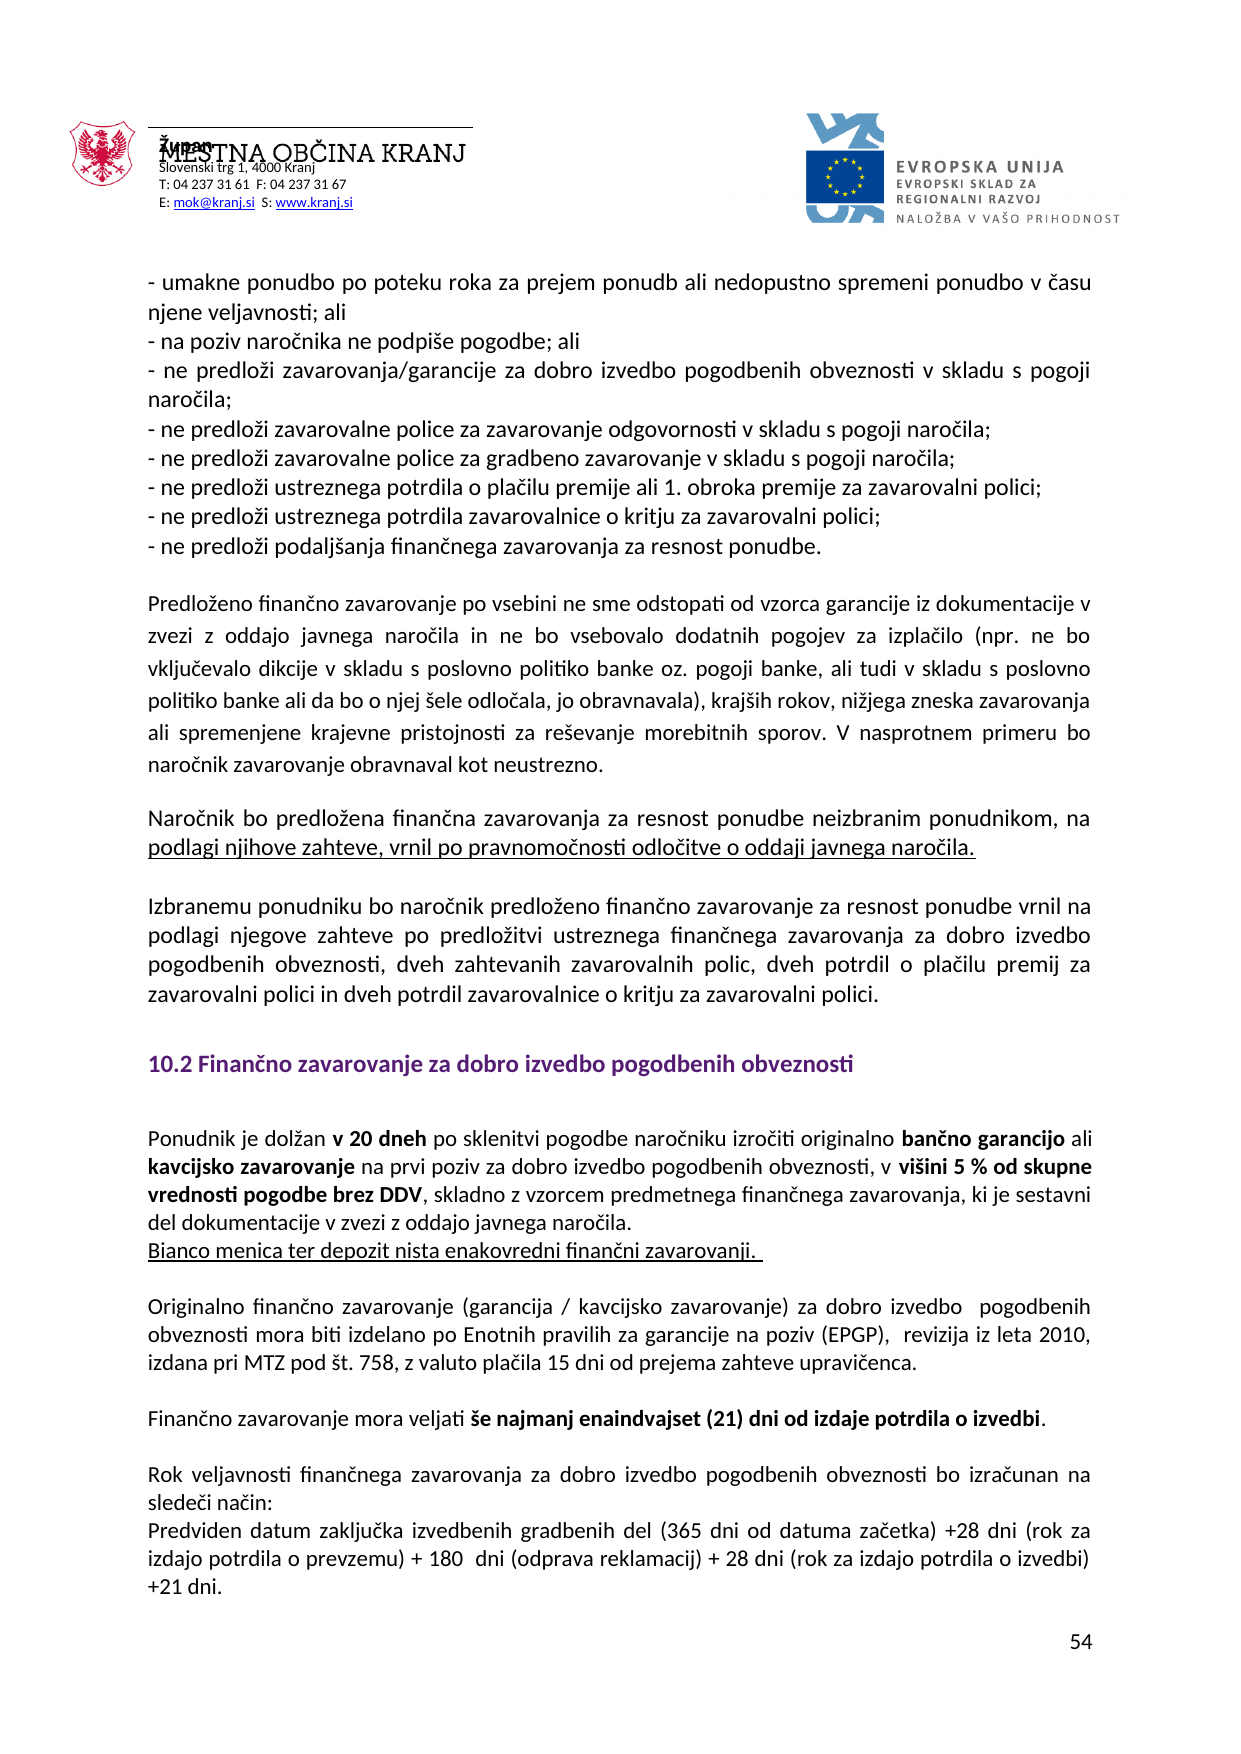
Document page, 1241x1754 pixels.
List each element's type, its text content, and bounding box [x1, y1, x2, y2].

text - ne predloži ustreznega potrdila o plačilu premije ali 1. obroka premije za zavarovalni polici; [148, 472, 1092, 501]
text Predviden datum zaključka izvedbenih gradbenih del (365 dni od datuma začetka) +28 dni (rok za izdajo potrdila o prevzemu) + 180 dni (odprava reklamacij) + 28 dni (rok za izdajo potrdila o izvedbi) +21 dni. [148, 1516, 1092, 1601]
text - ne predloži zavarovalne police za zavarovanje odgovornosti v skladu s pogoji naročila; [148, 414, 1092, 443]
text Originalno finančno zavarovanje (garancija / kavcijsko zavarovanje) za dobro izvedbo pogodbenih obveznosti mora biti izdelano po Enotnih pravilih za garancije na poziv (EPGP), revizija iz leta 2010, izdana pri MTZ pod št. 758, z valuto plačila 15 dni od prejema zahteve upravičenca. [148, 1292, 1092, 1376]
text - umakne ponudbo po poteku roka za prejem ponudb ali nedopustno spremeni ponudbo v času njene veljavnosti; ali [148, 267, 1092, 326]
list 10.2 Finančno zavarovanje za dobro izvedbo pogodbenih obveznosti [148, 1049, 1092, 1079]
text Naročnik bo predložena finančna zavarovanja za resnost ponudbe neizbranim ponudnikom, na podlagi njihove zahteve, vrnil po pravnomočnosti odločitve o oddaji javnega naročila. [148, 803, 1092, 862]
text - na poziv naročnika ne podpiše pogodbe; ali [148, 326, 1092, 355]
picture [725, 108, 1160, 234]
text - ne predloži zavarovanja/garancije za dobro izvedbo pogodbenih obveznosti v skladu s pogoji naročila; [148, 355, 1092, 414]
text - ne predloži zavarovalne police za gradbeno zavarovanje v skladu s pogoji naročila; [148, 443, 1092, 472]
text Izbranemu ponudniku bo naročnik predloženo finančno zavarovanje za resnost ponudbe vrnil na podlagi njegove zahteve po predložitvi ustreznega finančnega zavarovanja za dobro izvedbo pogodbenih obveznosti, dveh zahtevanih zavarovalnih polic, dveh potrdil o plačilu premij za zavarovalni polici in dveh potrdil zavarovalnice o kritju za zavarovalni polici. [148, 891, 1092, 1008]
text - ne predloži podaljšanja finančnega zavarovanja za resnost ponudbe. [148, 531, 1092, 560]
text Bianco menica ter depozit nista enakovredni finančni zavarovanji. [148, 1236, 1092, 1264]
text - ne predloži ustreznega potrdila zavarovalnice o kritju za zavarovalni polici; [148, 501, 1092, 531]
text Ponudnik je dolžan v 20 dneh po sklenitvi pogodbe naročniku izročiti originalno bančno garancijo ali kavcijsko zavarovanje na prvi poziv za dobro izvedbo pogodbenih obveznosti, v višini 5 % od skupne vrednosti pogodbe brez DDV, skladno z vzorcem predmetnega finančnega zavarovanja, ki je sestavni del dokumentacije v zvezi z oddajo javnega naročila. [148, 1124, 1092, 1236]
text Finančno zavarovanje mora veljati še najmanj enaindvajset (21) dni od izdaje potrdila o izvedbi. [148, 1404, 1092, 1432]
text Predloženo finančno zavarovanje po vsebini ne sme odstopati od vzorca garancije iz dokumentacije v zvezi z oddajo javnega naročila in ne bo vsebovalo dodatnih pogojev za izplačilo (npr. ne bo vključevalo dikcije v skladu s poslovno politiko banke oz. pogoji banke, ali tudi v skladu s poslovno politiko banke ali da bo o njej šele odločala, jo obravnavala), krajših rokov, nižjega zneska zavarovanja ali spremenjene krajevne pristojnosti za reševanje morebitnih sporov. V nasprotnem primeru bo naročnik zavarovanje obravnaval kot neustrezno. [148, 589, 1092, 778]
text Rok veljavnosti finančnega zavarovanja za dobro izvedbo pogodbenih obveznosti bo izračunan na sledeči način: [148, 1460, 1092, 1516]
